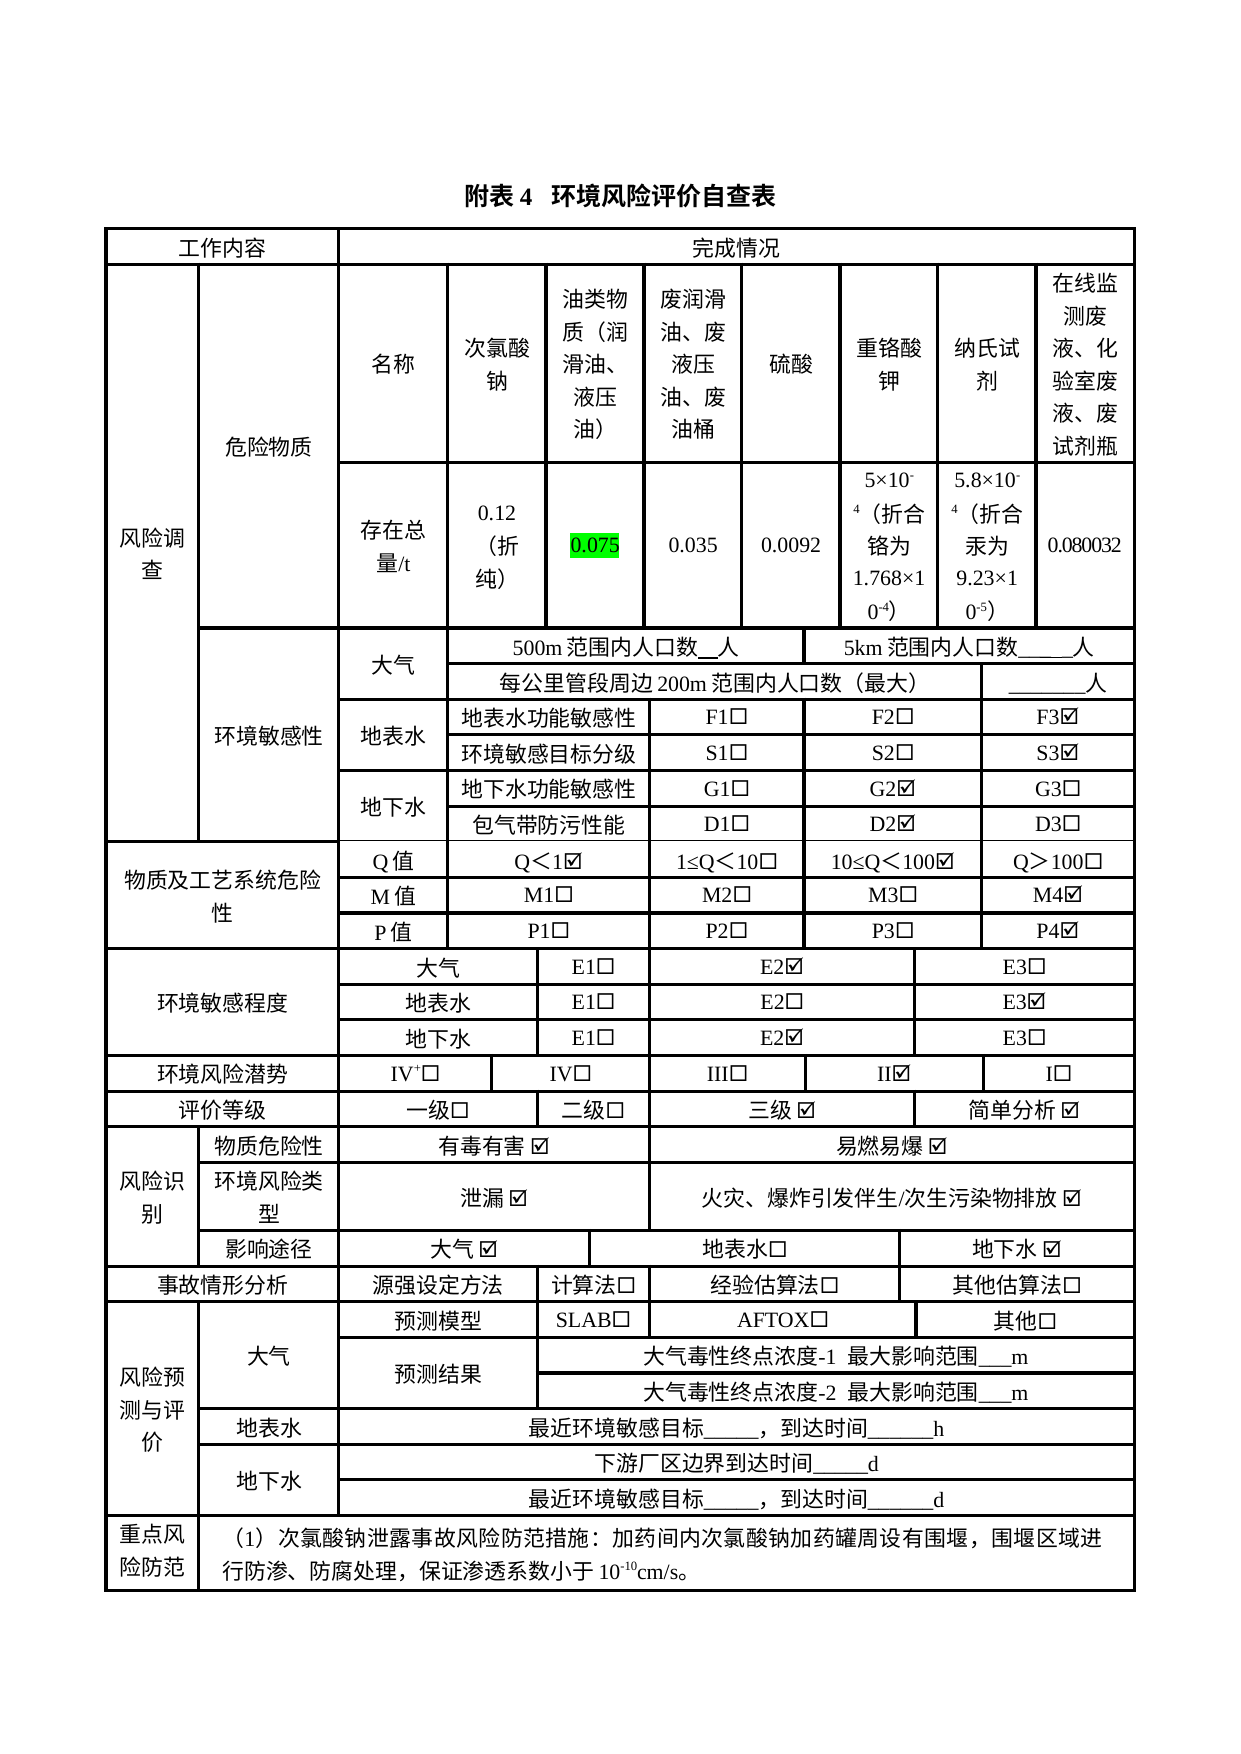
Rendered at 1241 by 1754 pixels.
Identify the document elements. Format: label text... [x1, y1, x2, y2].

table_cell 最近环境敏感目标_____，到达时间______h [340, 1410, 1133, 1443]
table_cell 易燃易爆 [651, 1128, 1133, 1161]
table_cell 大气 [340, 630, 446, 698]
table_cell E1 [539, 986, 648, 1018]
table_cell 废润滑油、废液压油、废油桶 [646, 266, 740, 461]
table_cell Q＞100 [983, 841, 1133, 876]
table_cell 包气带防污性能 [449, 808, 648, 840]
table_cell 在线监测废液、化验室废液、废试剂瓶 [1038, 266, 1133, 461]
table_cell E3 [916, 1021, 1133, 1054]
table_cell 二级 [539, 1093, 648, 1125]
table_cell 5×10-4（折合铬为1.768×10-4） [842, 464, 936, 626]
table_cell AFTOX [651, 1303, 914, 1336]
table_cell 地下水功能敏感性 [449, 772, 648, 804]
table_cell 纳氏试剂 [939, 266, 1034, 461]
table_cell 5.8×10-4（折合汞为9.23×10-5） [939, 464, 1034, 626]
table_cell 评价等级 [108, 1093, 337, 1125]
table_cell 简单分析 [916, 1093, 1133, 1125]
table_cell M值 [340, 879, 446, 911]
table_cell E2 [651, 1021, 913, 1054]
table_cell 风险预测与评价 [108, 1303, 197, 1514]
table_cell E1 [539, 950, 648, 983]
table_cell P值 [340, 915, 446, 947]
table_cell 硫酸 [743, 266, 838, 461]
table_cell 0.035 [646, 464, 740, 626]
table_cell 500m范围内人口数 人 [449, 630, 802, 662]
table_cell G3 [983, 772, 1133, 804]
table_cell 事故情形分析 [108, 1268, 337, 1300]
table_cell G2 [806, 772, 980, 804]
table_cell 影响途径 [200, 1232, 337, 1264]
table_cell E3 [916, 950, 1133, 983]
table_cell 地表水 [340, 986, 536, 1018]
table_cell P4 [983, 915, 1133, 947]
table_cell E3 [916, 986, 1133, 1018]
table_cell D3 [983, 808, 1133, 840]
table_cell S2 [806, 736, 980, 769]
table_cell S3 [983, 736, 1133, 769]
table_cell 其他估算法 [901, 1268, 1133, 1300]
table_cell 地下水 [340, 1021, 536, 1054]
table_cell 每公里管段周边200m范围内人口数（最大） [449, 665, 980, 698]
table_cell 大气 [340, 950, 536, 983]
table_cell IV [493, 1057, 648, 1089]
table_cell 最近环境敏感目标_____，到达时间______d [340, 1481, 1133, 1514]
table_cell 环境敏感目标分级 [449, 736, 648, 769]
table_cell 0.0092 [743, 464, 838, 626]
table_cell 地下水 [901, 1232, 1133, 1264]
table_cell 0.075 [548, 464, 642, 626]
table_cell 预测结果 [340, 1339, 536, 1407]
table_cell 计算法 [539, 1268, 648, 1300]
table_cell I [985, 1057, 1133, 1089]
table_cell 重点风险防范措施 [108, 1517, 197, 1589]
table_cell 危险物质 [200, 266, 337, 626]
table_cell E2 [651, 950, 913, 983]
table_cell III [651, 1057, 804, 1089]
table_cell 物质危险性 [200, 1128, 337, 1161]
table_cell 名称 [340, 266, 446, 461]
table_cell 泄漏 [340, 1164, 648, 1229]
table_cell G1 [651, 772, 802, 804]
table_cell 物质及工艺系统危险性 [108, 843, 337, 947]
table_cell SLAB [539, 1303, 648, 1336]
table_cell 经验估算法 [651, 1268, 898, 1300]
table_cell P1 [449, 915, 648, 947]
table_cell 风险识别 [108, 1128, 197, 1264]
table_cell 环境敏感性 [200, 630, 337, 840]
table_cell 火灾、爆炸引发伴生/次生污染物排放 [651, 1164, 1133, 1229]
table_cell 地表水 [340, 701, 446, 769]
table_cell 10≤Q＜100 [806, 841, 980, 876]
table_cell 1≤Q＜10 [651, 841, 802, 876]
table_cell 大气毒性终点浓度-2 最大影响范围___m [539, 1375, 1133, 1407]
table_cell 地表水功能敏感性 [449, 701, 648, 733]
table_cell F1 [651, 701, 802, 733]
table_cell 重铬酸钾 [842, 266, 936, 461]
table_cell P3 [806, 915, 980, 947]
table_cell 环境敏感程度 [108, 950, 337, 1054]
table_cell 地表水 [200, 1410, 337, 1443]
table_cell 三级 [651, 1093, 913, 1125]
table_cell 一级 [340, 1093, 536, 1125]
table_cell D2 [806, 808, 980, 840]
table_cell 5km范围内人口数___ _人 [806, 630, 1133, 662]
table_cell 风险调查 [108, 266, 197, 840]
text 附表4 环境风险评价自查表 [187, 162, 1053, 227]
table_header 完成情况 [340, 230, 1133, 263]
table_cell 预测模型 [340, 1303, 536, 1336]
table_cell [200, 1517, 1133, 1589]
table_cell 存在总量/t [340, 464, 446, 626]
table_cell 大气毒性终点浓度-1 最大影响范围___m [539, 1339, 1133, 1371]
table_cell 环境风险类型 [200, 1164, 337, 1229]
table_cell 源强设定方法 [340, 1268, 536, 1300]
table_cell 地下水 [200, 1446, 337, 1514]
table_cell 大气 [340, 1232, 588, 1264]
table_cell 其他 [918, 1303, 1133, 1336]
table_cell M3 [806, 879, 980, 911]
table_header 工作内容 [108, 230, 337, 263]
table_cell 环境风险潜势 [108, 1057, 337, 1089]
table_cell D1 [651, 808, 802, 840]
table_cell M4 [983, 879, 1133, 911]
table_cell F2 [806, 701, 980, 733]
table_cell 0.080032 [1038, 464, 1133, 626]
table_cell E1 [539, 1021, 648, 1054]
table_cell 下游厂区边界到达时间_____d [340, 1446, 1133, 1478]
table_cell 地表水 [591, 1232, 898, 1264]
table_cell Q＜1 [449, 841, 648, 876]
table_cell F3 [983, 701, 1133, 733]
table_cell 有毒有害 [340, 1128, 648, 1161]
table_cell _______人 [983, 665, 1133, 698]
table_cell 大气 [200, 1303, 337, 1407]
table_cell 次氯酸钠 [449, 266, 544, 461]
table_cell M1 [449, 879, 648, 911]
table_cell 0.12（折纯） [449, 464, 544, 626]
table_cell 地下水 [340, 772, 446, 840]
table_cell E2 [651, 986, 913, 1018]
table_cell S1 [651, 736, 802, 769]
table_cell 油类物质（润滑油、液压油） [548, 266, 642, 461]
table_cell M2 [651, 879, 802, 911]
table_cell P2 [651, 915, 802, 947]
table_cell Q值 [340, 841, 446, 876]
table_cell II [807, 1057, 982, 1089]
table_cell IV+ [340, 1057, 490, 1089]
